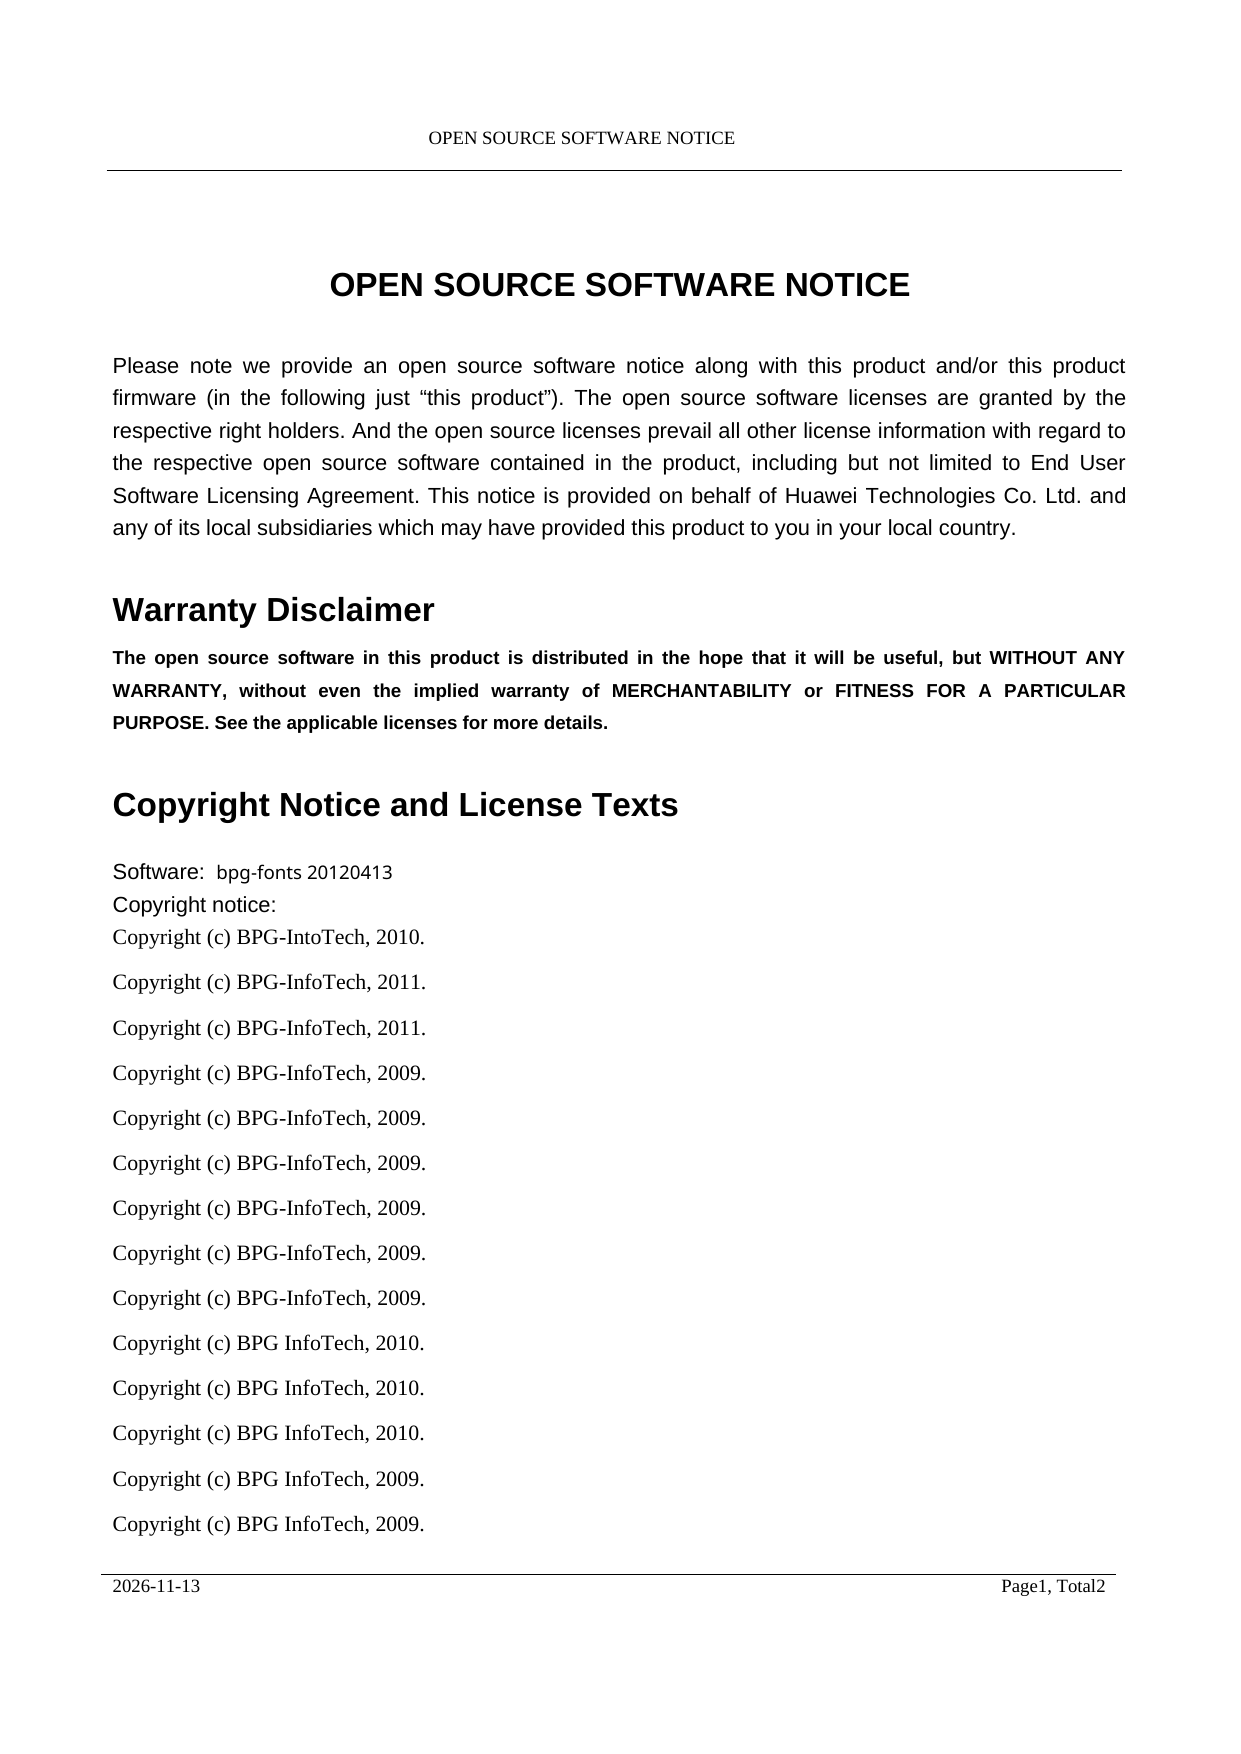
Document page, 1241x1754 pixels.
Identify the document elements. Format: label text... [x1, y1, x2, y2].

text Warranty Disclaimer [112, 576, 1128, 641]
text Copyright (c) BPG-InfoTech, 2011. [112, 966, 1128, 998]
text Copyright (c) BPG InfoTech, 2010. [112, 1417, 1128, 1449]
text Copyright (c) BPG InfoTech, 2009. [112, 1462, 1128, 1494]
text Copyright (c) BPG-InfoTech, 2009. [112, 1101, 1128, 1133]
text Copyright (c) BPG-InfoTech, 2009. [112, 1056, 1128, 1088]
text Copyright (c) BPG InfoTech, 2010. [112, 1372, 1128, 1404]
text Software: bpg-fonts 20120413 [112, 856, 1128, 888]
text Copyright Notice and License Texts [112, 771, 1128, 836]
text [112, 1507, 1128, 1539]
text OPEN SOURCE SOFTWARE NOTICE [112, 251, 1128, 316]
text Copyright (c) BPG-InfoTech, 2009. [112, 1191, 1128, 1224]
text Copyright (c) BPG InfoTech, 2010. [112, 1327, 1128, 1359]
text Copyright (c) BPG-InfoTech, 2009. [112, 1146, 1128, 1179]
text Copyright (c) BPG-IntoTech, 2010. [112, 921, 1128, 953]
text Copyright (c) BPG-InfoTech, 2011. [112, 1011, 1128, 1043]
text The open source software in this product is distributed in the hope that it will be useful, but WITHOUT ANY WARRANTY, without even the implied warranty of MERCHANTABILITY or FITNESS FOR A PARTICULAR PURPOSE. See the applicable licenses for more details. [112, 641, 1128, 739]
text Copyright (c) BPG-InfoTech, 2009. [112, 1281, 1128, 1314]
text Copyright (c) BPG-InfoTech, 2009. [112, 1236, 1128, 1269]
text Copyright notice: [112, 888, 1128, 921]
text Please note we provide an open source software notice along with this product and/or this product firmware (in the following just “this product”). The open source software licenses are granted by the respective right holders. And the open source licenses prevail all other license information with regard to the respective open source software contained in the product, including but not limited to End User Software Licensing Agreement. This notice is provided on behalf of Huawei Technologies Co. Ltd. and any of its local subsidiaries which may have provided this product to you in your local country. [112, 349, 1128, 544]
